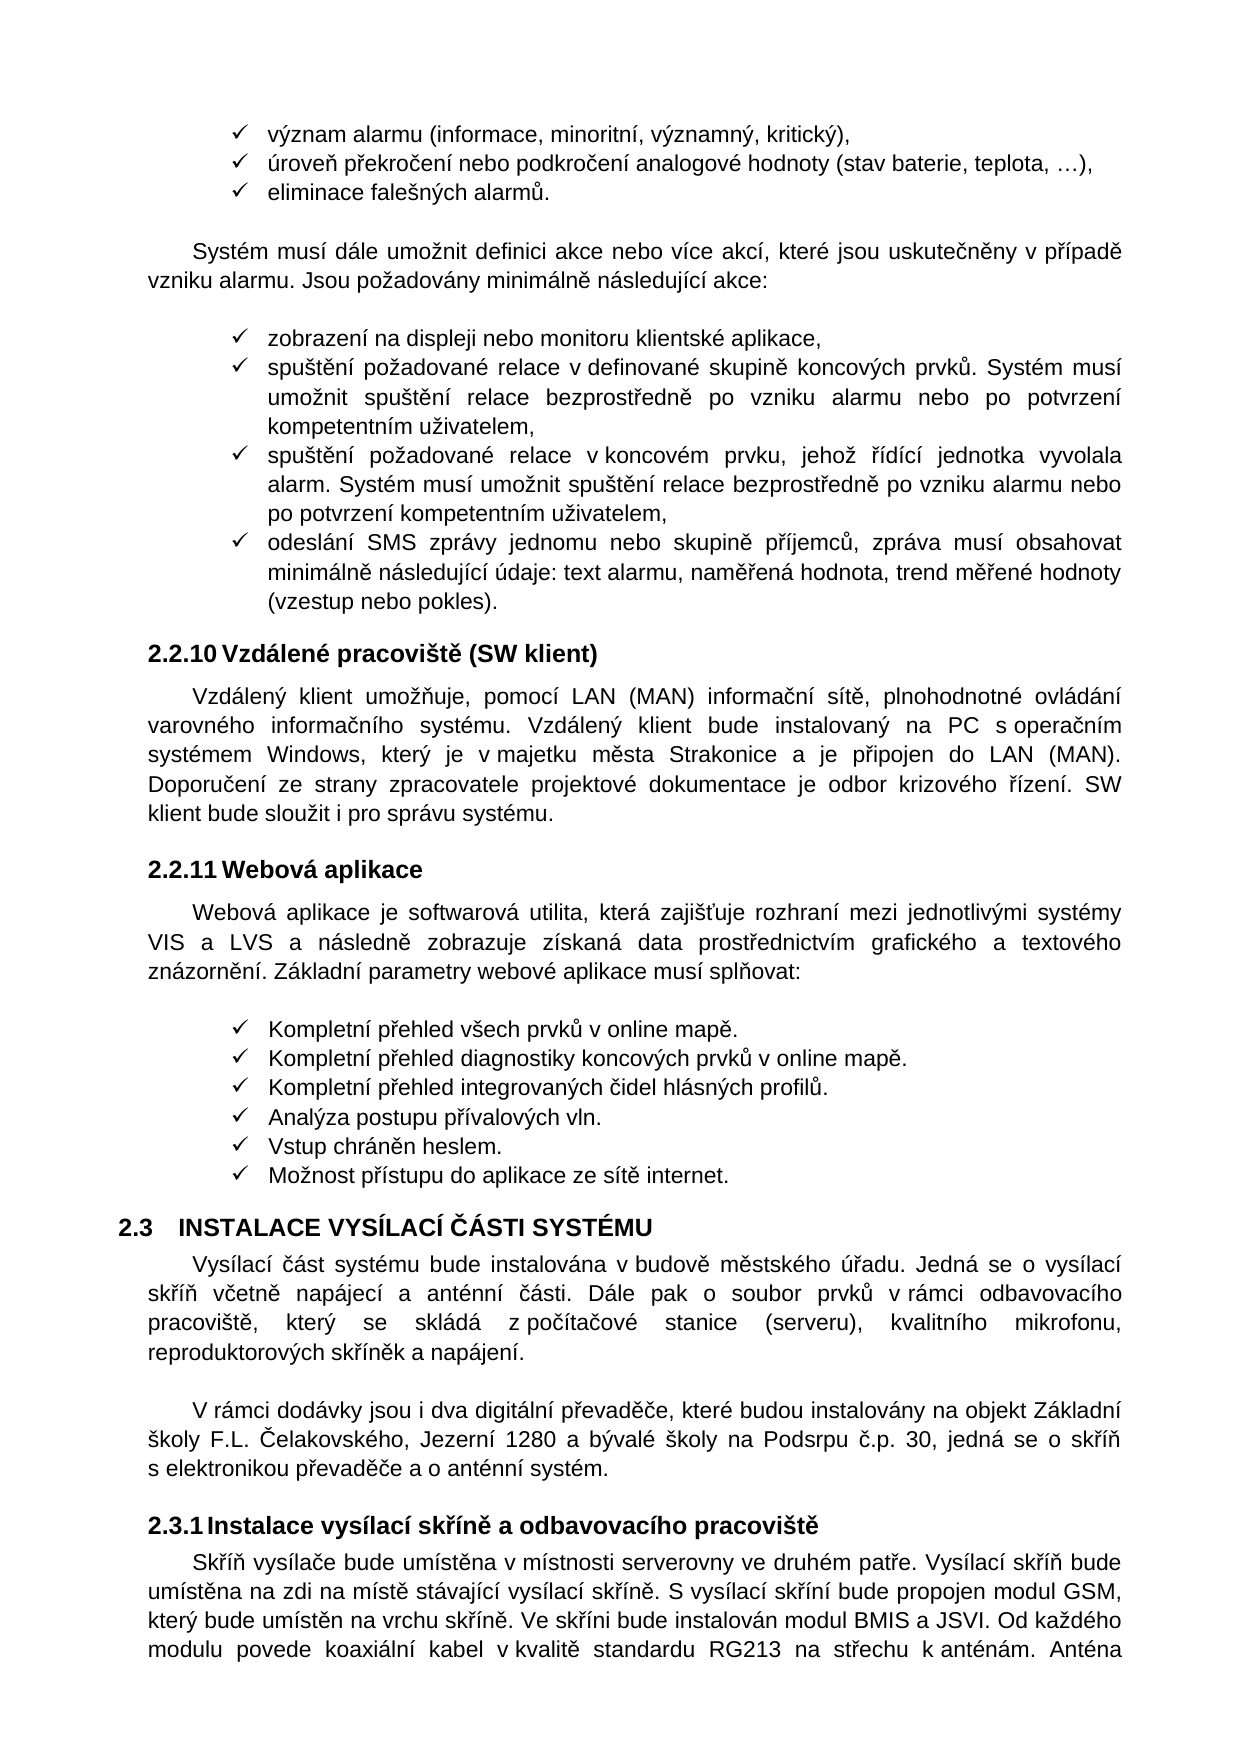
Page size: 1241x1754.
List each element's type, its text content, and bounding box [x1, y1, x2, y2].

list Kompletní přehled diagnostiky koncových prvků v online mapě. [231, 1042, 1122, 1071]
text Systém musí dále umožnit definici akce nebo více akcí, které jsou uskutečněny v případě vzniku alarmu. Jsou požadovány minimálně následující akce: [148, 235, 1122, 293]
list Webová aplikace [148, 855, 1122, 884]
list Možnost přístupu do aplikace ze sítě internet. [231, 1159, 1122, 1188]
list odeslání SMS zprávy jednomu nebo skupině příjemců, zpráva musí obsahovat minimálně následující údaje: text alarmu, naměřená hodnota, trend měřené hodnoty (vzestup nebo pokles). [230, 526, 1122, 614]
list Kompletní přehled všech prvků v online mapě. [231, 1013, 1122, 1042]
text V rámci dodávky jsou i dva digitální převaděče, které budou instalovány na objekt Základní školy F.L. Čelakovského, Jezerní 1280 a bývalé školy na Podsrpu č.p. 30, jedná se o skříň s elektronikou převaděče a o anténní systém. [148, 1394, 1122, 1481]
list zobrazení na displeji nebo monitoru klientské aplikace, [230, 322, 1122, 351]
list spuštění požadované relace v koncovém prvku, jehož řídící jednotka vyvolala alarm. Systém musí umožnit spuštění relace bezprostředně po vzniku alarmu nebo po potvrzení kompetentním uživatelem, [230, 439, 1122, 526]
text Webová aplikace je softwarová utilita, která zajišťuje rozhraní mezi jednotlivými systémy VIS a LVS a následně zobrazuje získaná data prostřednictvím grafického a textového znázornění. Základní parametry webové aplikace musí splňovat: [148, 896, 1122, 984]
list význam alarmu (informace, minoritní, významný, kritický), [230, 118, 1122, 147]
text Instalace vysílací skříně a odbavovacího pracoviště [148, 1511, 1122, 1539]
text Vysílací část systému bude instalována v budově městského úřadu. Jedná se o vysílací skříň včetně napájecí a anténní části. Dále pak o soubor prvků v rámci odbavovacího pracoviště, který se skládá z počítačové stanice (serveru), kvalitního mikrofonu, reproduktorových skříněk a napájení. [148, 1248, 1122, 1365]
list Vstup chráněn heslem. [231, 1130, 1122, 1159]
list Analýza postupu přívalových vln. [231, 1101, 1122, 1130]
list eliminace falešných alarmů. [230, 176, 1122, 206]
text Vzdálený klient umožňuje, pomocí LAN (MAN) informační sítě, plnohodnotné ovládání varovného informačního systému. Vzdálený klient bude instalovaný na PC s operačním systémem Windows, který je v majetku města Strakonice a je připojen do LAN (MAN). Doporučení ze strany zpracovatele projektové dokumentace je odbor krizového řízení. SW klient bude sloužit i pro správu systému. [148, 680, 1122, 826]
list Vzdálené pracoviště (SW klient) [148, 639, 1122, 668]
list spuštění požadované relace v definované skupině koncových prvků. Systém musí umožnit spuštění relace bezprostředně po vzniku alarmu nebo po potvrzení kompetentním uživatelem, [230, 351, 1122, 439]
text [148, 1546, 1122, 1662]
list úroveň překročení nebo podkročení analogové hodnoty (stav baterie, teplota, …), [230, 147, 1122, 176]
list Kompletní přehled integrovaných čidel hlásných profilů. [231, 1071, 1122, 1101]
list Instalace vysílací části systému [118, 1213, 1122, 1242]
